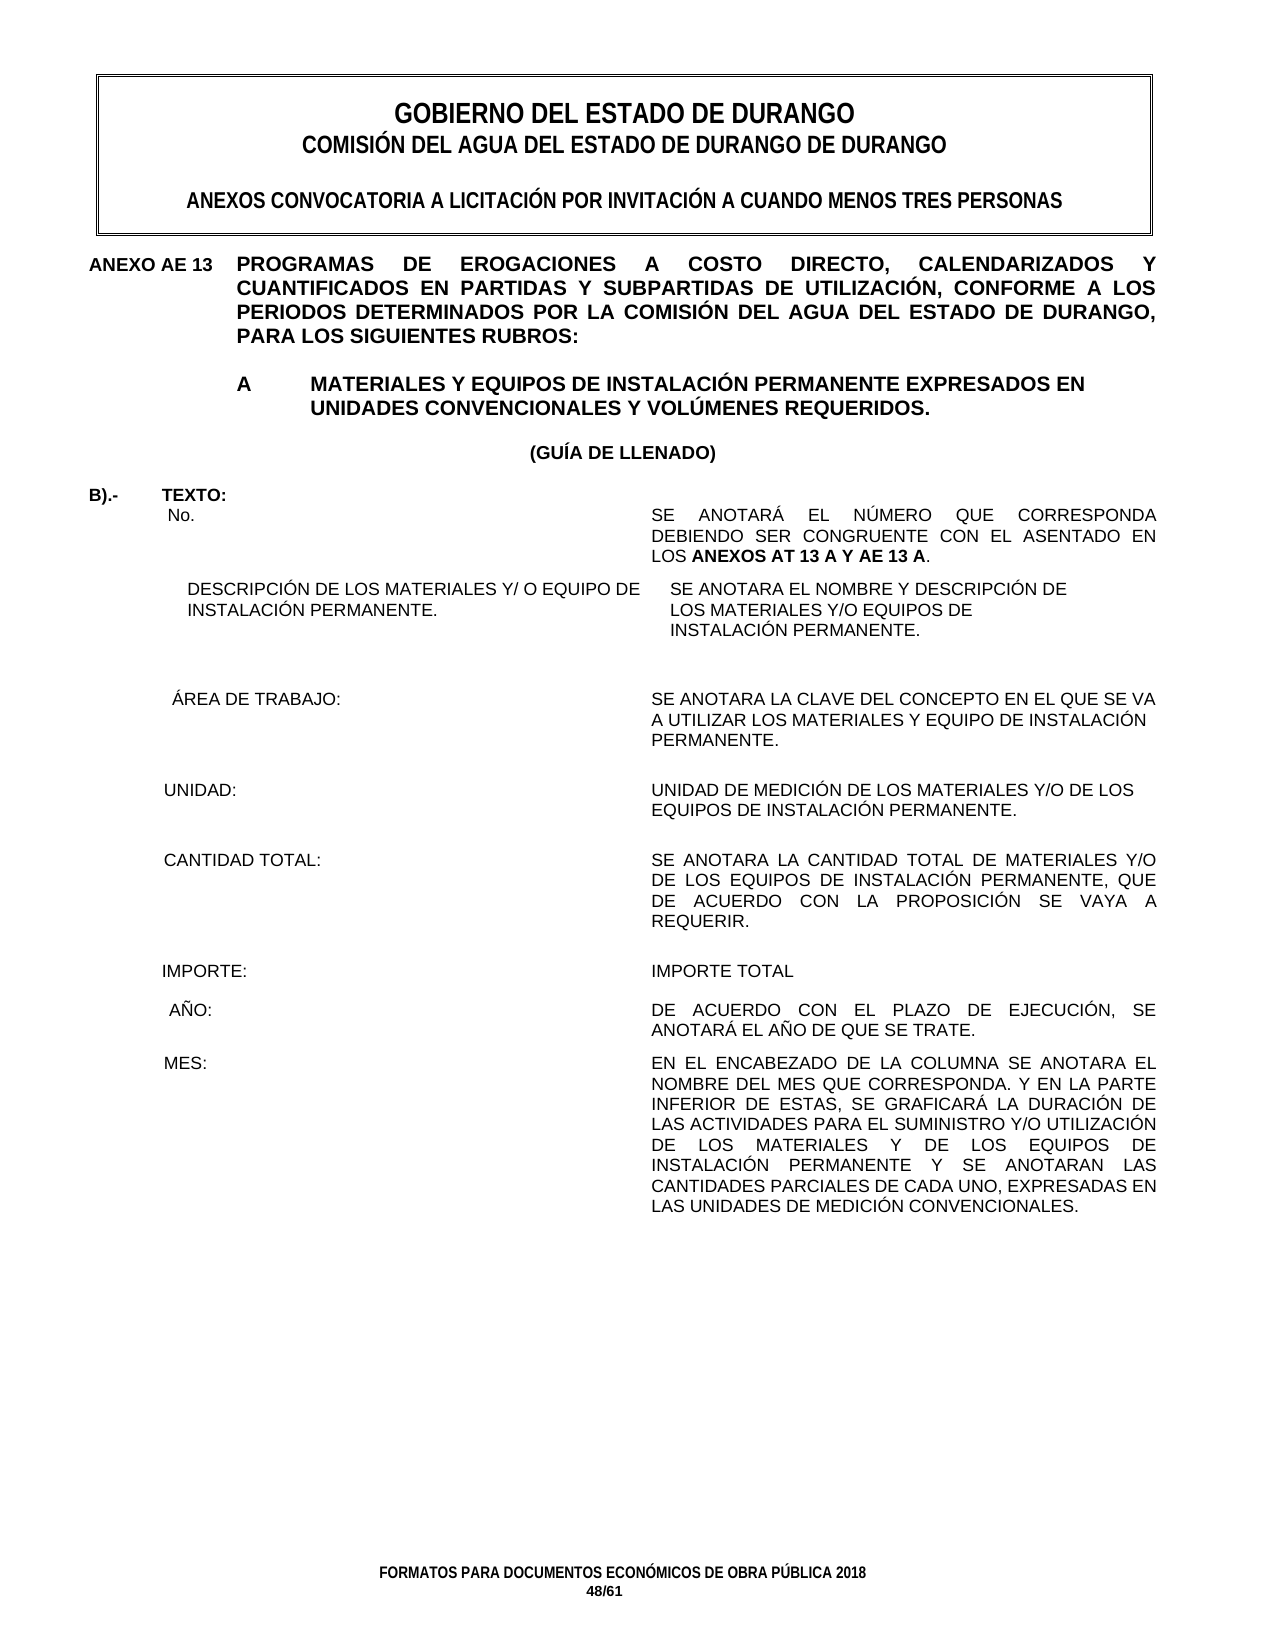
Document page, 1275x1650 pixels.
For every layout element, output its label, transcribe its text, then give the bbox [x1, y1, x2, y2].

text No. SE ANOTARÁ EL NÚMERO QUE CORRESPONDA DEBIENDO SER CONGRUENTE CON EL ASENTADO EN LOS ANEXOS AT 13 A Y AE 13 A. [167, 505, 1157, 566]
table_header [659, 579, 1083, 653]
text UNIDAD: UNIDAD DE MEDICIÓN DE LOS MATERIALES Y/O DE LOS EQUIPOS DE INSTALACIÓN PERMANENTE. [164, 779, 1157, 820]
text AÑO: DE ACUERDO CON EL PLAZO DE EJECUCIÓN, SE ANOTARÁ EL AÑO DE QUE SE TRATE. [169, 999, 1157, 1040]
text B).- TEXTO: [89, 485, 1157, 505]
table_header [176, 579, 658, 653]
text CANTIDAD TOTAL: SE ANOTARA LA CANTIDAD TOTAL DE MATERIALES Y/O DE LOS EQUIPOS DE INSTALACIÓN PERMANENTE, QUE DE ACUERDO CON LA PROPOSICIÓN SE VAYA A REQUERIR. [164, 849, 1157, 931]
text MES: EN EL ENCABEZADO DE LA COLUMNA SE ANOTARA EL NOMBRE DEL MES QUE CORRESPONDA. Y EN LA PARTE INFERIOR DE ESTAS, SE GRAFICARÁ LA DURACIÓN DE LAS ACTIVIDADES PARA EL SUMINISTRO Y/O UTILIZACIÓN DE LOS MATERIALES Y DE LOS EQUIPOS DE INSTALACIÓN PERMANENTE Y SE ANOTARAN LAS CANTIDADES PARCIALES DE CADA UNO, EXPRESADAS EN LAS UNIDADES DE MEDICIÓN CONVENCIONALES. [164, 1053, 1157, 1216]
text ÁREA DE TRABAJO: SE ANOTARA LA CLAVE DEL CONCEPTO EN EL QUE SE VA A UTILIZAR LOS MATERIALES Y EQUIPO DE INSTALACIÓN PERMANENTE. [172, 689, 1157, 750]
text IMPORTE: IMPORTE TOTAL [162, 960, 1122, 981]
